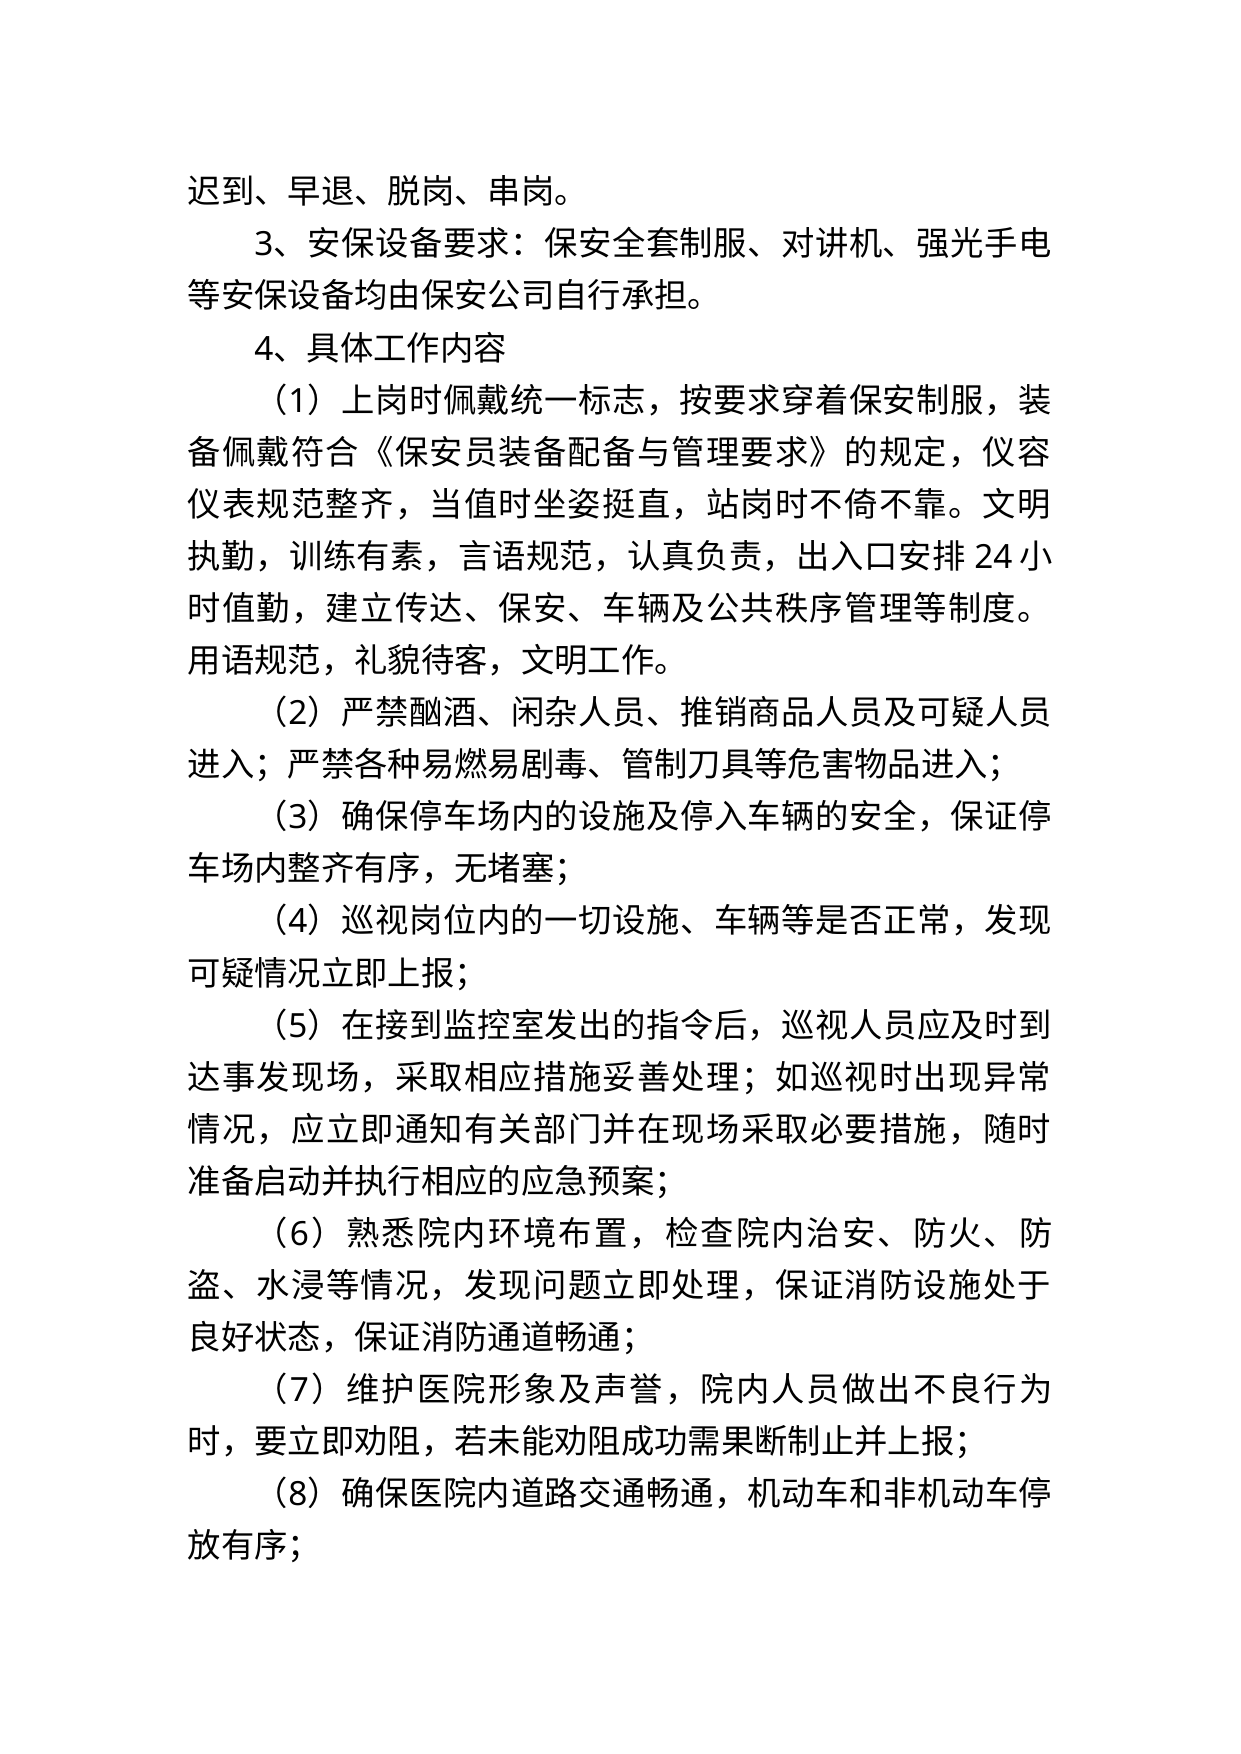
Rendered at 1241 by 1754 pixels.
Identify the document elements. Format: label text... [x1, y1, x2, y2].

list 4、具体工作内容 [187, 318, 1053, 370]
list （3）确保停车场内的设施及停入车辆的安全，保证停车场内整齐有序，无堵塞； [187, 787, 1053, 891]
list （1）上岗时佩戴统一标志，按要求穿着保安制服，装备佩戴符合《保安员装备配备与管理要求》的规定，仪容仪表规范整齐，当值时坐姿挺直，站岗时不倚不靠。文明执勤，训练有素，言语规范，认真负责，出入口安排24小时值勤，建立传达、保安、车辆及公共秩序管理等制度。用语规范，礼貌待客，文明工作。 [187, 370, 1053, 683]
list （8）确保医院内道路交通畅通，机动车和非机动车停放有序； [187, 1464, 1053, 1568]
list （4）巡视岗位内的一切设施、车辆等是否正常，发现可疑情况立即上报； [187, 891, 1053, 995]
list （2）严禁酗酒、闲杂人员、推销商品人员及可疑人员进入；严禁各种易燃易剧毒、管制刀具等危害物品进入； [187, 683, 1053, 787]
list 3、安保设备要求：保安全套制服、对讲机、强光手电等安保设备均由保安公司自行承担。 [187, 214, 1053, 318]
list （5）在接到监控室发出的指令后，巡视人员应及时到达事发现场，采取相应措施妥善处理；如巡视时出现异常情况，应立即通知有关部门并在现场采取必要措施，随时准备启动并执行相应的应急预案； [187, 995, 1053, 1204]
list （6）熟悉院内环境布置，检查院内治安、防火、防盗、水浸等情况，发现问题立即处理，保证消防设施处于良好状态，保证消防通道畅通； [187, 1204, 1053, 1360]
list （7）维护医院形象及声誉，院内人员做出不良行为时，要立即劝阻，若未能劝阻成功需果断制止并上报； [187, 1360, 1053, 1464]
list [187, 162, 1053, 214]
